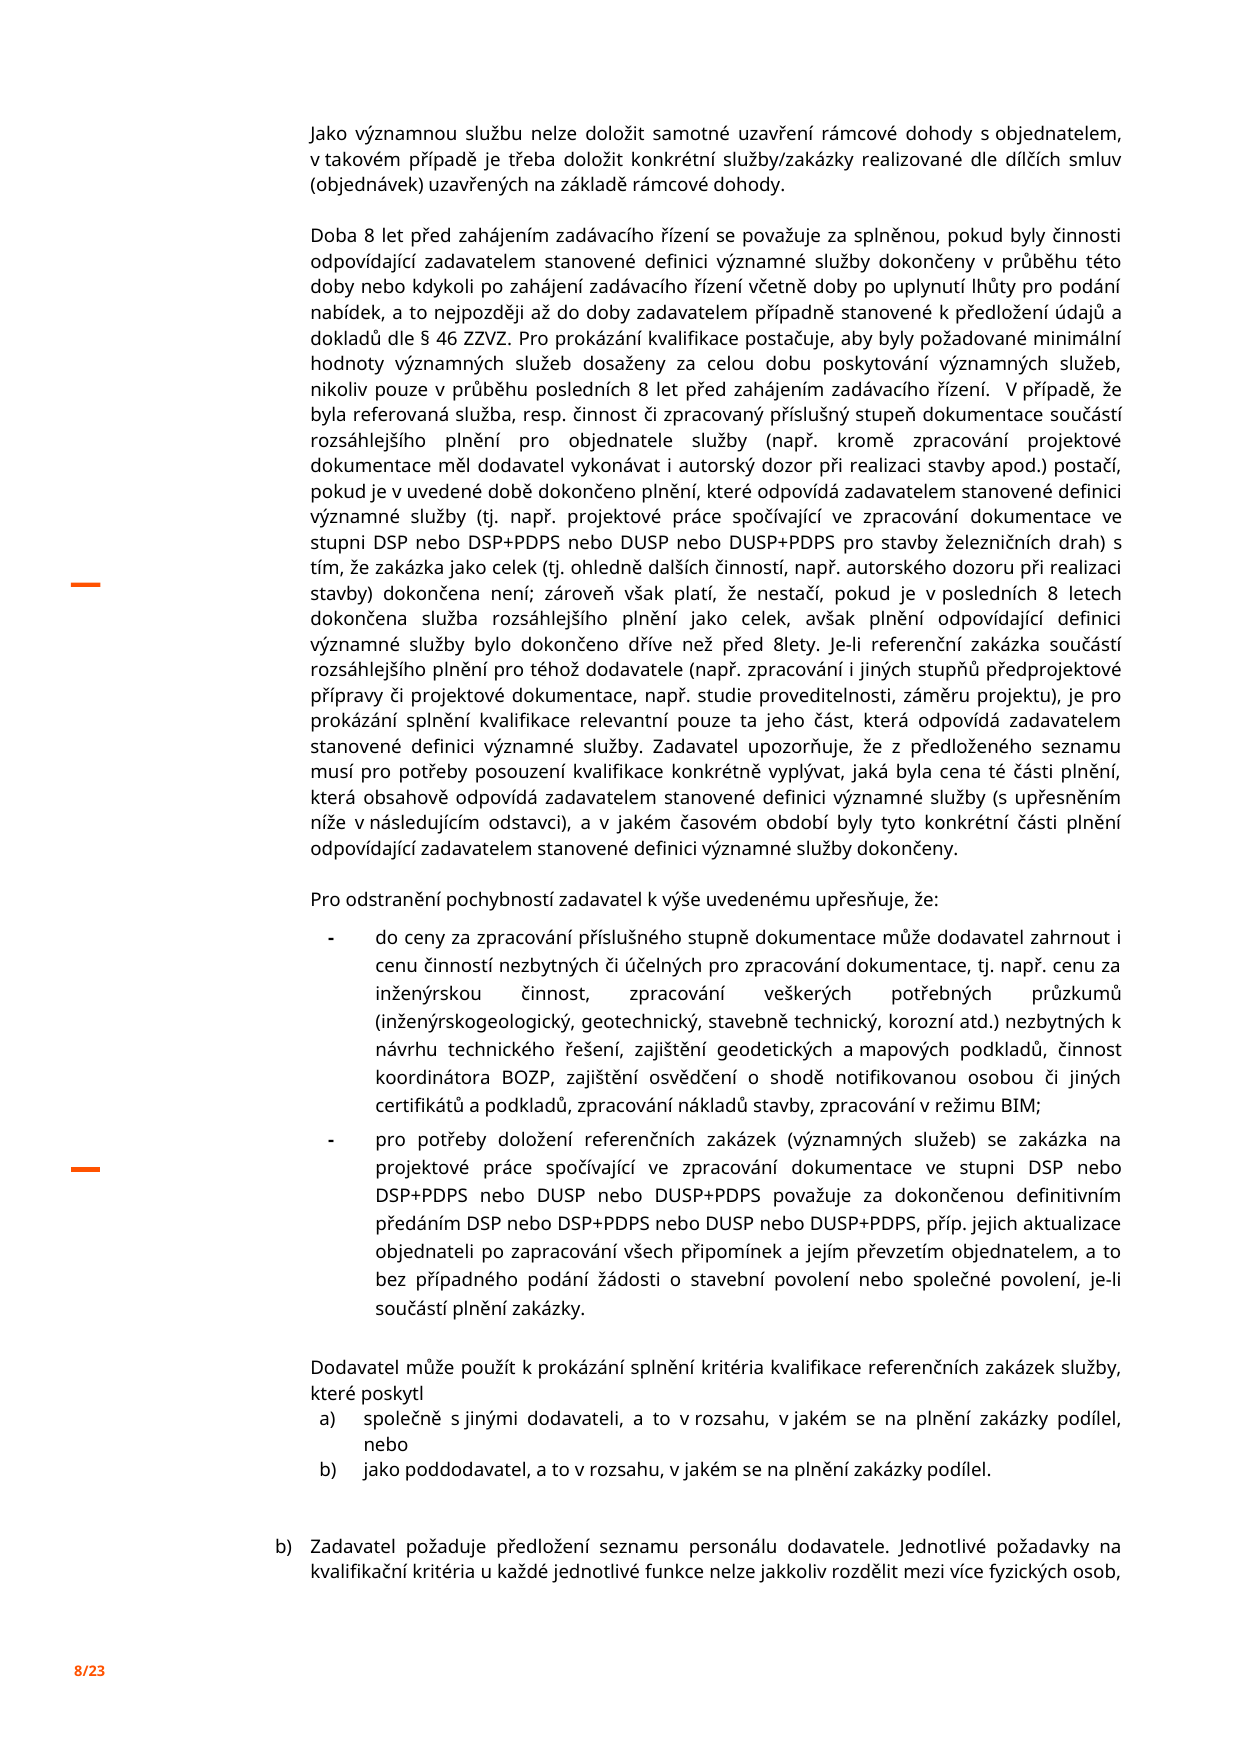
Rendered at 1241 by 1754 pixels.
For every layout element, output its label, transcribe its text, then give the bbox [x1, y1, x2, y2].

text pro potřeby doložení referenčních zakázek (významných služeb) se zakázka na projektové práce spočívající ve zpracování dokumentace ve stupni DSP nebo DSP+PDPS nebo DUSP nebo DUSP+PDPS považuje za dokončenou definitivním předáním DSP nebo DSP+PDPS nebo DUSP nebo DUSP+PDPS, příp. jejich aktualizace objednateli po zapracování všech připomínek a jejím převzetím objednatelem, a to bez případného podání žádosti o stavební povolení nebo společné povolení, je-li součástí plnění zakázky. [328, 1127, 1122, 1320]
text do ceny za zpracování příslušného stupně dokumentace může dodavatel zahrnout i cenu činností nezbytných či účelných pro zpracování dokumentace, tj. např. cenu za inženýrskou činnost, zpracování veškerých potřebných průzkumů (inženýrskogeologický, geotechnický, stavebně technický, korozní atd.) nezbytných k návrhu technického řešení, zajištění geodetických a mapových podkladů, činnost koordinátora BOZP, zajištění osvědčení o shodě notifikovanou osobou či jiných certifikátů a podkladů, zpracování nákladů stavby, zpracování v režimu BIM; [328, 924, 1122, 1118]
text Dodavatel může použít k prokázání splnění kritéria kvalifikace referenčních zakázek služby, které poskytl [310, 1354, 1122, 1406]
text b) jako poddodavatel, a to v rozsahu, v jakém se na plnění zakázky podílel. [319, 1457, 1122, 1482]
text a) společně s jinými dodavateli, a to v rozsahu, v jakém se na plnění zakázky podílel, nebo [319, 1406, 1122, 1457]
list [275, 1533, 1122, 1584]
text Jako významnou službu nelze doložit samotné uzavření rámcové dohody s objednatelem, v takovém případě je třeba doložit konkrétní služby/zakázky realizované dle dílčích smluv (objednávek) uzavřených na základě rámcové dohody. [310, 121, 1122, 197]
text Pro odstranění pochybností zadavatel k výše uvedenému upřesňuje, že: [310, 886, 1122, 912]
text Doba 8 let před zahájením zadávacího řízení se považuje za splněnou, pokud byly činnosti odpovídající zadavatelem stanovené definici významné služby dokončeny v průběhu této doby nebo kdykoli po zahájení zadávacího řízení včetně doby po uplynutí lhůty pro podání nabídek, a to nejpozději až do doby zadavatelem případně stanovené k předložení údajů a dokladů dle § 46 ZZVZ. Pro prokázání kvalifikace postačuje, aby byly požadované minimální hodnoty významných služeb dosaženy za celou dobu poskytování významných služeb, nikoliv pouze v průběhu posledních 8 let před zahájením zadávacího řízení. V případě, že byla referovaná služba, resp. činnost či zpracovaný příslušný stupeň dokumentace součástí rozsáhlejšího plnění pro objednatele služby (např. kromě zpracování projektové dokumentace měl dodavatel vykonávat i autorský dozor při realizaci stavby apod.) postačí, pokud je v uvedené době dokončeno plnění, které odpovídá zadavatelem stanovené definici významné služby (tj. např. projektové práce spočívající ve zpracování dokumentace ve stupni DSP nebo DSP+PDPS nebo DUSP nebo DUSP+PDPS pro stavby železničních drah) s tím, že zakázka jako celek (tj. ohledně dalších činností, např. autorského dozoru při realizaci stavby) dokončena není; zároveň však platí, že nestačí, pokud je v posledních 8 letech dokončena služba rozsáhlejšího plnění jako celek, avšak plnění odpovídající definici významné služby bylo dokončeno dříve než před 8lety. Je-li referenční zakázka součástí rozsáhlejšího plnění pro téhož dodavatele (např. zpracování i jiných stupňů předprojektové přípravy či projektové dokumentace, např. studie proveditelnosti, záměru projektu), je pro prokázání splnění kvalifikace relevantní pouze ta jeho část, která odpovídá zadavatelem stanovené definici významné služby. Zadavatel upozorňuje, že z předloženého seznamu musí pro potřeby posouzení kvalifikace konkrétně vyplývat, jaká byla cena té části plnění, která obsahově odpovídá zadavatelem stanovené definici významné služby (s upřesněním níže v následujícím odstavci), a v jakém časovém období byly tyto konkrétní části plnění odpovídající zadavatelem stanovené definici významné služby dokončeny. [310, 223, 1122, 861]
